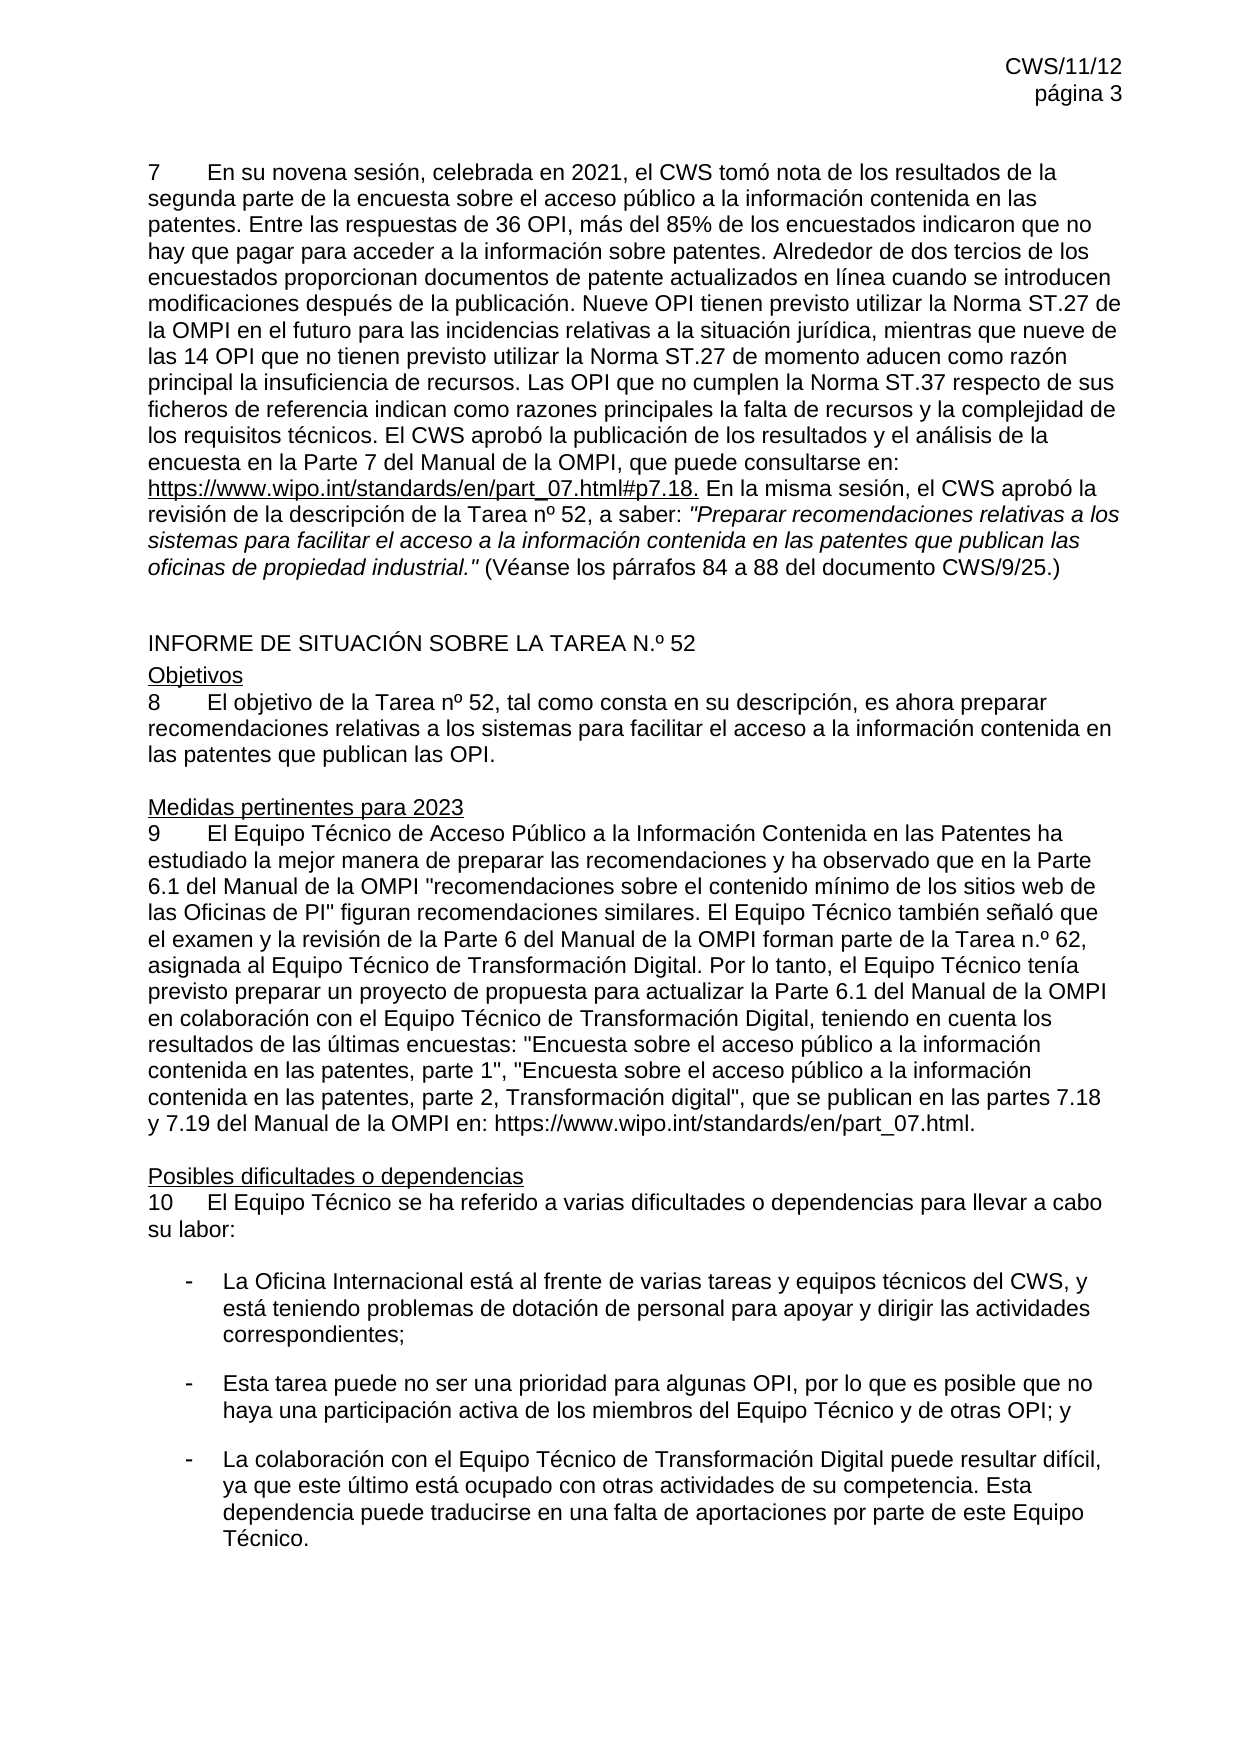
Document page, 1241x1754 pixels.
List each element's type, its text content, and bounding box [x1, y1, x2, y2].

subtitle Posibles dificultades o dependencias [148, 1163, 1122, 1189]
subtitle Medidas pertinentes para 2023 [148, 794, 1122, 820]
list En su novena sesión, celebrada en 2021, el CWS tomó nota de los resultados de la segunda parte de la encuesta sobre el acceso público a la información contenida en las patentes. Entre las respuestas de 36 OPI, más del 85% de los encuestados indicaron que no hay que pagar para acceder a la información sobre patentes. Alrededor de dos tercios de los encuestados proporcionan documentos de patente actualizados en línea cuando se introducen modificaciones después de la publicación. Nueve OPI tienen previsto utilizar la Norma ST.27 de la OMPI en el futuro para las incidencias relativas a la situación jurídica, mientras que nueve de las 14 OPI que no tienen previsto utilizar la Norma ST.27 de momento aducen como razón principal la insuficiencia de recursos. Las OPI que no cumplen la Norma ST.37 respecto de sus ficheros de referencia indican como razones principales la falta de recursos y la complejidad de los requisitos técnicos. El CWS aprobó la publicación de los resultados y el análisis de la encuesta en la Parte 7 del Manual de la OMPI, que puede consultarse en: https://www.wipo.int/standards/en/part_07.html#p7.18. En la misma sesión, el CWS aprobó la revisión de la descripción de la Tarea nº 52, a saber: "Preparar recomendaciones relativas a los sistemas para facilitar el acceso a la información contenida en las patentes que publican las oficinas de propiedad industrial." (Véanse los párrafos 84 a 88 del documento CWS/9/25.) [148, 158, 1122, 580]
list El Equipo Técnico se ha referido a varias dificultades o dependencias para llevar a cabo su labor: [148, 1189, 1122, 1242]
list El Equipo Técnico de Acceso Público a la Información Contenida en las Patentes ha estudiado la mejor manera de preparar las recomendaciones y ha observado que en la Parte 6.1 del Manual de la OMPI "recomendaciones sobre el contenido mínimo de los sitios web de las Oficinas de PI" figuran recomendaciones similares. El Equipo Técnico también señaló que el examen y la revisión de la Parte 6 del Manual de la OMPI forman parte de la Tarea n.º 62, asignada al Equipo Técnico de Transformación Digital. Por lo tanto, el Equipo Técnico tenía previsto preparar un proyecto de propuesta para actualizar la Parte 6.1 del Manual de la OMPI en colaboración con el Equipo Técnico de Transformación Digital, teniendo en cuenta los resultados de las últimas encuestas: "Encuesta sobre el acceso público a la información contenida en las patentes, parte 1", "Encuesta sobre el acceso público a la información contenida en las patentes, parte 2, Transformación digital", que se publican en las partes 7.18 y 7.19 del Manual de la OMPI en: https://www.wipo.int/standards/en/part_07.html. [148, 820, 1122, 1136]
list El objetivo de la Tarea nº 52, tal como consta en su descripción, es ahora preparar recomendaciones relativas a los sistemas para facilitar el acceso a la información contenida en las patentes que publican las OPI. [148, 688, 1122, 767]
list Esta tarea puede no ser una prioridad para algunas OPI, por lo que es posible que no haya una participación activa de los miembros del Equipo Técnico y de otras OPI; y [185, 1370, 1122, 1423]
list La colaboración con el Equipo Técnico de Transformación Digital puede resultar difícil, ya que este último está ocupado con otras actividades de su competencia. Esta dependencia puede traducirse en una falta de aportaciones por parte de este Equipo Técnico. [185, 1446, 1122, 1551]
subtitle Informe de situación sobre la Tarea N.º 52 [148, 629, 1122, 656]
subtitle Objetivos [148, 662, 1122, 688]
list La Oficina Internacional está al frente de varias tareas y equipos técnicos del CWS, y está teniendo problemas de dotación de personal para apoyar y dirigir las actividades correspondientes; [185, 1268, 1122, 1347]
